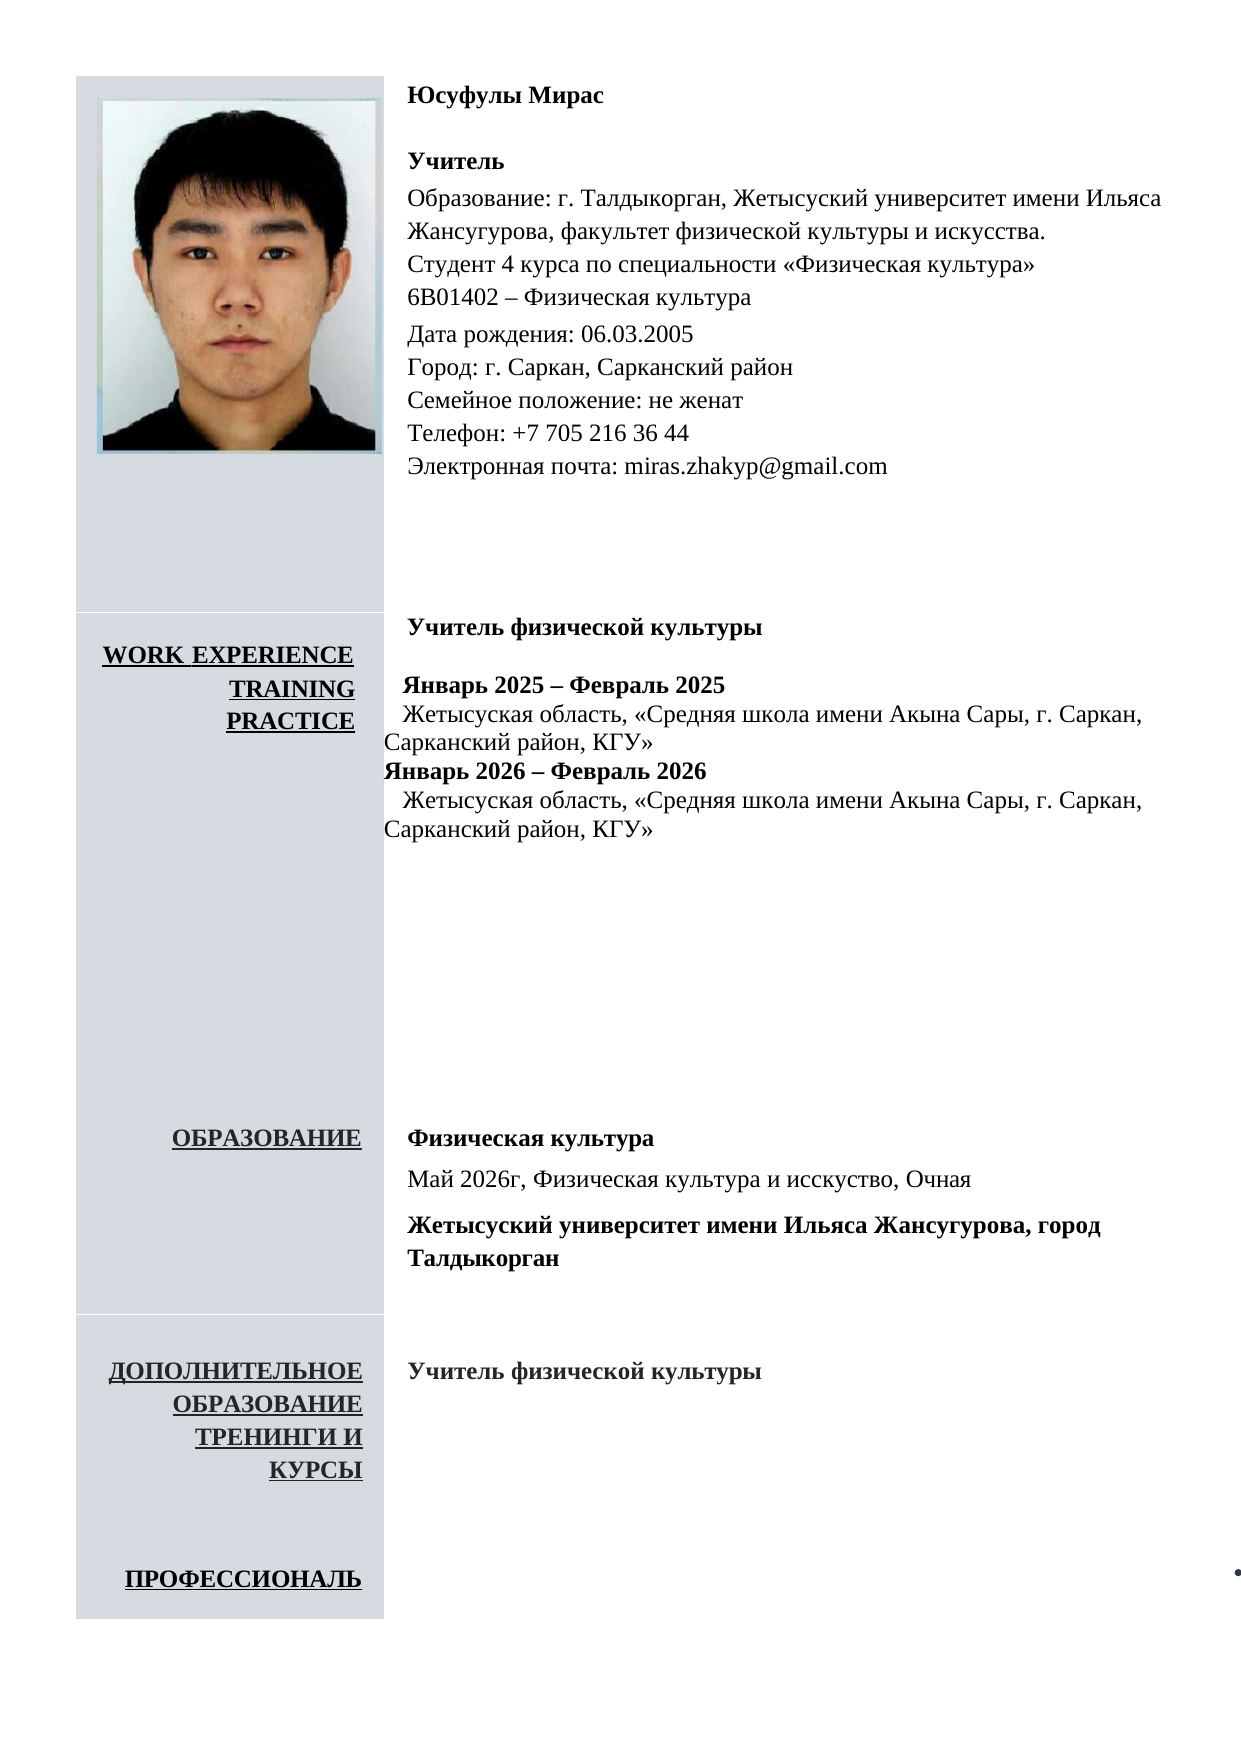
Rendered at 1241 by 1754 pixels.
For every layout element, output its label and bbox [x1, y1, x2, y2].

picture [96, 98, 382, 454]
